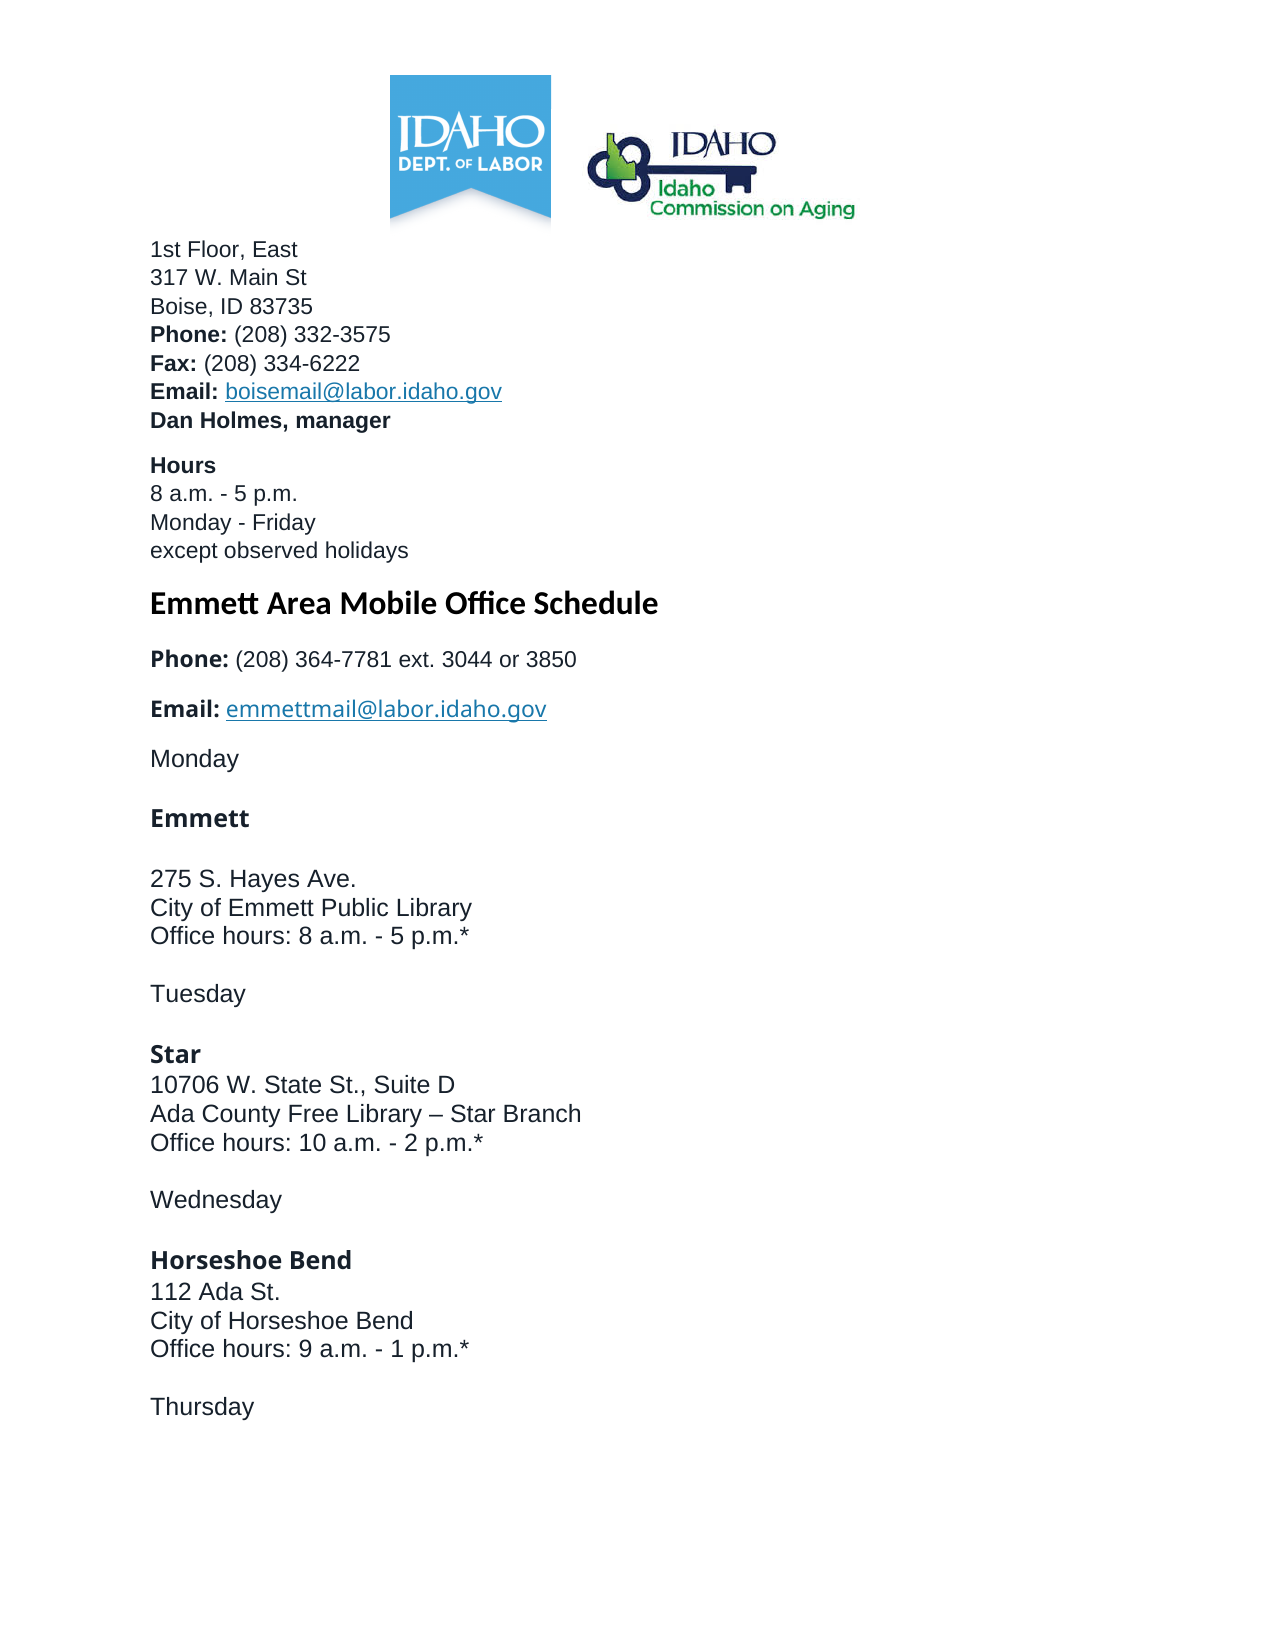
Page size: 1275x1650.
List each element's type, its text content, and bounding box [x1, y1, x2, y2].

text Horseshoe Bend 112 Ada St. City of Horseshoe Bend Office hours: 9 a.m. - 1 p.m.* [150, 1243, 1125, 1363]
text Emmett [150, 801, 1125, 864]
text Wednesday [150, 1185, 1125, 1214]
text 275 S. Hayes Ave. City of Emmett Public Library Office hours: 8 a.m. - 5 p.m.* [150, 864, 1125, 950]
picture [390, 75, 885, 236]
text Thursday [150, 1392, 1125, 1421]
text Tuesday [150, 979, 1125, 1008]
text Monday [150, 743, 1125, 772]
text Email: emmettmail@labor.idaho.gov [150, 693, 1125, 724]
text Hours 8 a.m. - 5 p.m. Monday - Friday except observed holidays [150, 452, 1125, 563]
text Emmett Area Mobile Office Schedule [150, 582, 1125, 623]
text 1st Floor, East 317 W. Main St Boise, ID 83735 Phone: (208) 332-3575 Fax: (208) 334-6222 Email: boisemail@labor.idaho.gov Dan Holmes, manager [150, 236, 1125, 433]
text Star 10706 W. State St., Suite D Ada County Free Library – Star Branch Office hours: 10 a.m. - 2 p.m.* [150, 1036, 1125, 1157]
text Phone: (208) 364-7781 ext. 3044 or 3850 [150, 643, 1125, 674]
